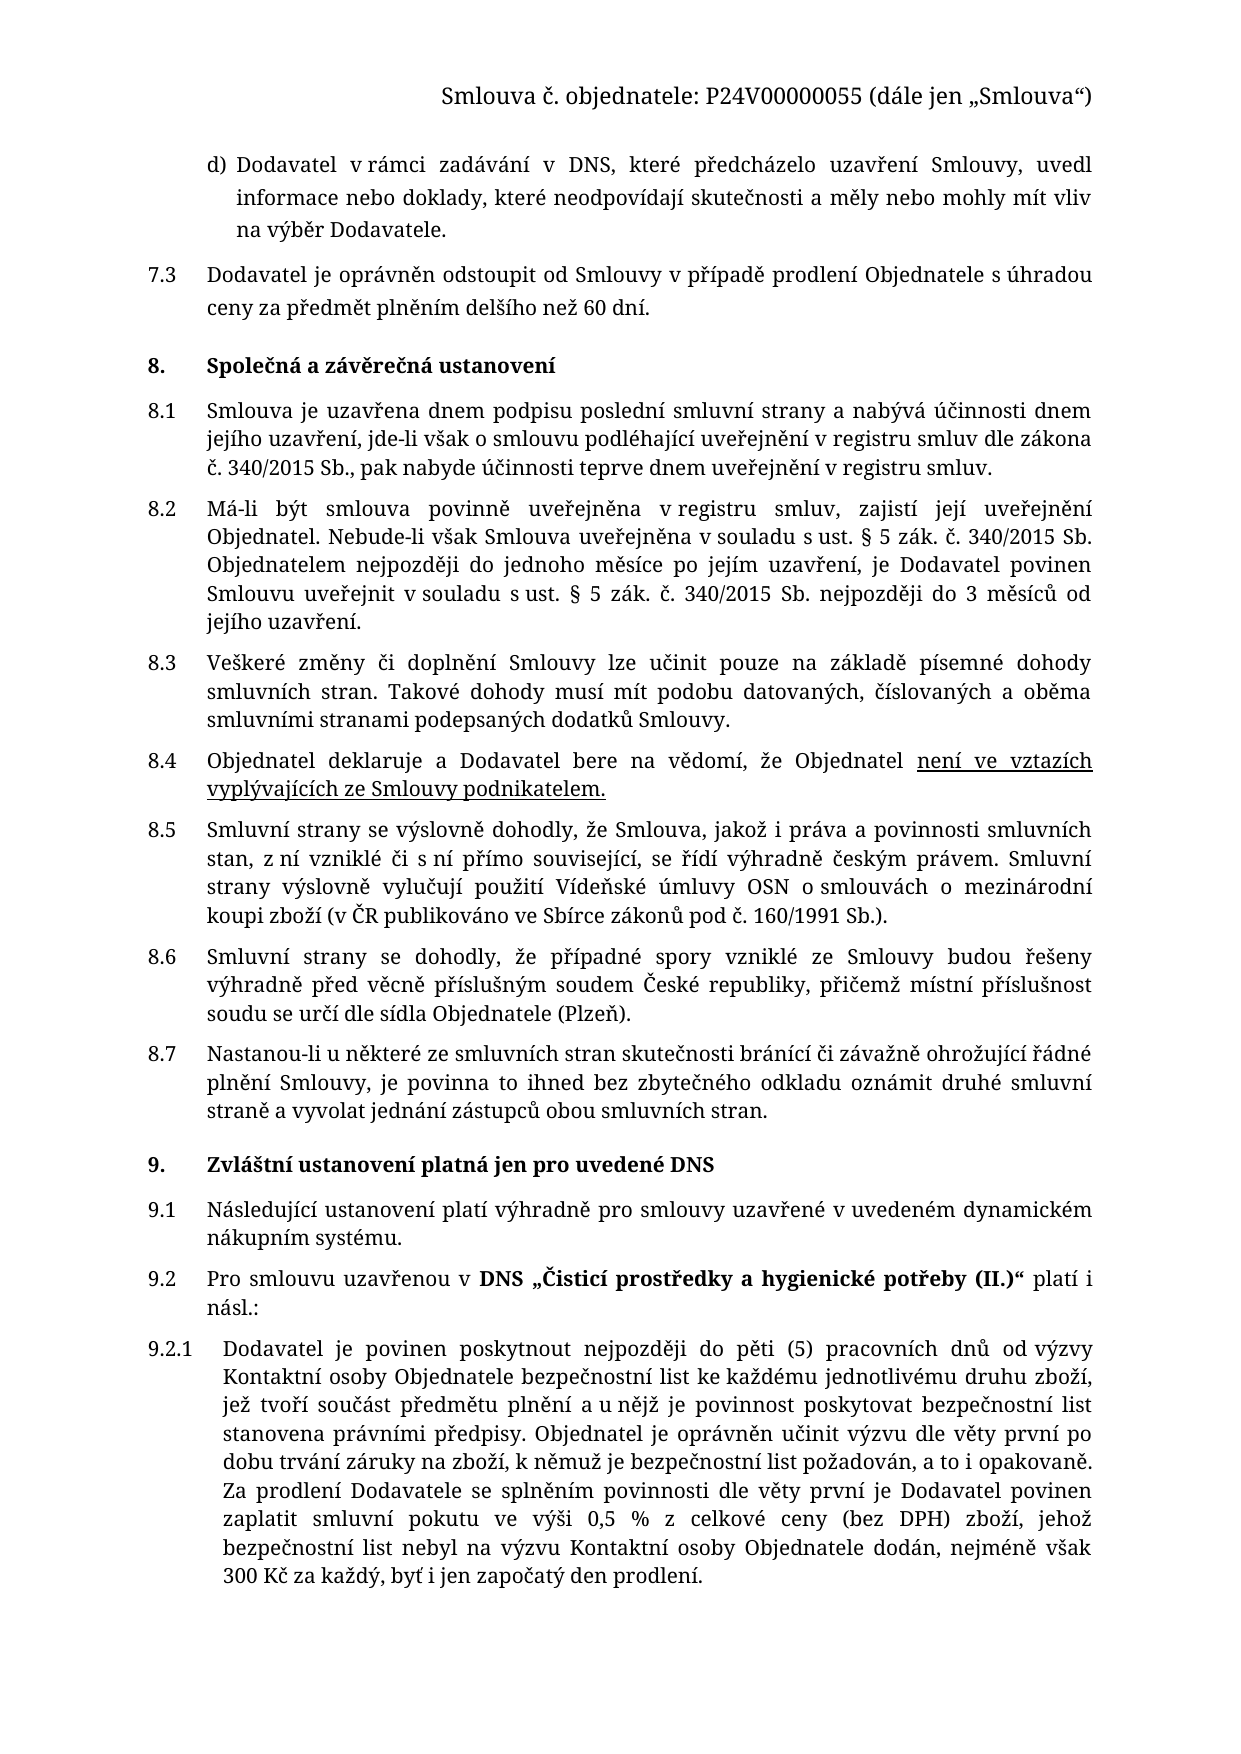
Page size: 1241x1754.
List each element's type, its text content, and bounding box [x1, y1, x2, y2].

list Smlouva je uzavřena dnem podpisu poslední smluvní strany a nabývá účinnosti dnem jejího uzavření, jde-li však o smlouvu podléhající uveřejnění v registru smluv dle zákona č. 340/2015 Sb., pak nabyde účinnosti teprve dnem uveřejnění v registru smluv. [148, 396, 1093, 481]
list Společná a závěrečná ustanovení [148, 351, 1093, 379]
list Smluvní strany se výslovně dohodly, že Smlouva, jakož i práva a povinnosti smluvních stan, z ní vzniklé či s ní přímo související, se řídí výhradně českým právem. Smluvní strany výslovně vylučují použití Vídeňské úmluvy OSN o smlouvách o mezinárodní koupi zboží (v ČR publikováno ve Sbírce zákonů pod č. 160/1991 Sb.). [148, 816, 1093, 929]
list Objednatel deklaruje a Dodavatel bere na vědomí, že Objednatel není ve vztazích vyplývajících ze Smlouvy podnikatelem. [148, 746, 1093, 803]
list Dodavatel je povinen poskytnout nejpozději do pěti (5) pracovních dnů od výzvy Kontaktní osoby Objednatele bezpečnostní list ke každému jednotlivému druhu zboží, jež tvoří součást předmětu plnění a u nějž je povinnost poskytovat bezpečnostní list stanovena právními předpisy. Objednatel je oprávněn učinit výzvu dle věty první po dobu trvání záruky na zboží, k němuž je bezpečnostní list požadován, a to i opakovaně. Za prodlení Dodavatele se splněním povinnosti dle věty první je Dodavatel povinen zaplatit smluvní pokutu ve výši 0,5 % z celkové ceny (bez DPH) zboží, jehož bezpečnostní list nebyl na výzvu Kontaktní osoby Objednatele dodán, nejméně však 300 Kč za každý, byť i jen započatý den prodlení. [148, 1334, 1093, 1590]
list Následující ustanovení platí výhradně pro smlouvy uzavřené v uvedeném dynamickém nákupním systému. [148, 1195, 1093, 1252]
list Dodavatel v rámci zadávání v DNS, které předcházelo uzavření Smlouvy, uvedl informace nebo doklady, které neodpovídají skutečnosti a měly nebo mohly mít vliv na výběr Dodavatele. [207, 150, 1093, 244]
list Pro smlouvu uzavřenou v DNS „Čisticí prostředky a hygienické potřeby (II.)“ platí i násl.: [148, 1264, 1093, 1321]
list Veškeré změny či doplnění Smlouvy lze učinit pouze na základě písemné dohody smluvních stran. Takové dohody musí mít podobu datovaných, číslovaných a oběma smluvními stranami podepsaných dodatků Smlouvy. [148, 648, 1093, 734]
list Smluvní strany se dohodly, že případné spory vzniklé ze Smlouvy budou řešeny výhradně před věcně příslušným soudem České republiky, přičemž místní příslušnost soudu se určí dle sídla Objednatele (Plzeň). [148, 942, 1093, 1027]
list Dodavatel je oprávněn odstoupit od Smlouvy v případě prodlení Objednatele s úhradou ceny za předmět plněním delšího než 60 dní. [148, 261, 1093, 322]
list Má-li být smlouva povinně uveřejněna v registru smluv, zajistí její uveřejnění Objednatel. Nebude-li však Smlouva uveřejněna v souladu s ust. § 5 zák. č. 340/2015 Sb. Objednatelem nejpozději do jednoho měsíce po jejím uzavření, je Dodavatel povinen Smlouvu uveřejnit v souladu s ust. § 5 zák. č. 340/2015 Sb. nejpozději do 3 měsíců od jejího uzavření. [148, 494, 1093, 636]
list Zvláštní ustanovení platná jen pro uvedené DNS [148, 1150, 1093, 1178]
list Nastanou-li u některé ze smluvních stran skutečnosti bránící či závažně ohrožující řádné plnění Smlouvy, je povinna to ihned bez zbytečného odkladu oznámit druhé smluvní straně a vyvolat jednání zástupců obou smluvních stran. [148, 1039, 1093, 1125]
